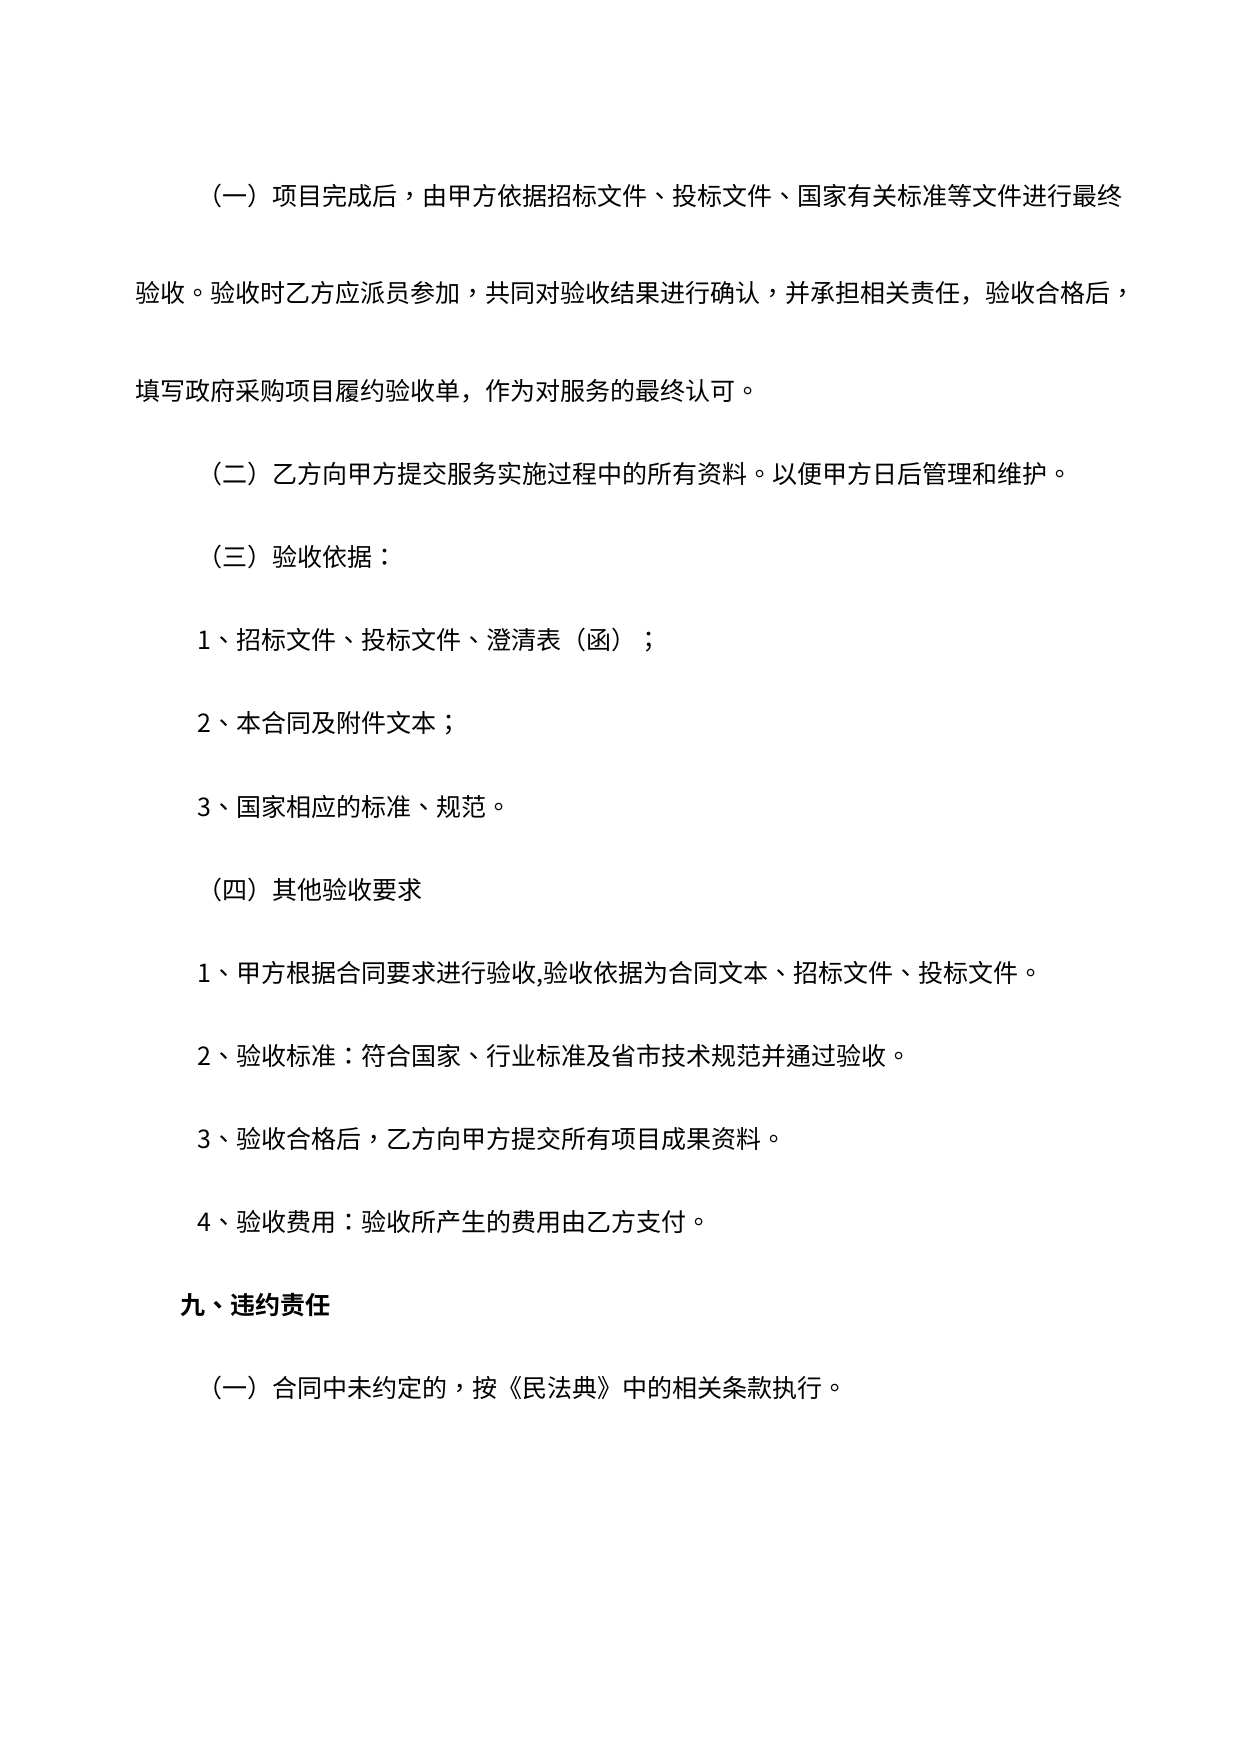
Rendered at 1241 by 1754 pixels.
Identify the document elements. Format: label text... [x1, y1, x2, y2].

text （一）合同中未约定的，按《民法典》中的相关条款执行。 [135, 1354, 1127, 1419]
text 2、验收标准：符合国家、行业标准及省市技术规范并通过验收。 [135, 1022, 1127, 1087]
text 九、违约责任 [135, 1271, 1127, 1336]
text 3、验收合格后，乙方向甲方提交所有项目成果资料。 [135, 1105, 1127, 1170]
text 1、甲方根据合同要求进行验收,验收依据为合同文本、招标文件、投标文件。 [135, 939, 1127, 1004]
text 2、本合同及附件文本； [135, 689, 1127, 754]
text （三）验收依据： [135, 523, 1127, 588]
text 3、国家相应的标准、规范。 [135, 773, 1127, 838]
text 1、招标文件、投标文件、澄清表（函）； [135, 606, 1127, 671]
text （二）乙方向甲方提交服务实施过程中的所有资料。以便甲方日后管理和维护。 [135, 440, 1127, 505]
text （一）项目完成后，由甲方依据招标文件、投标文件、国家有关标准等文件进行最终验收。验收时乙方应派员参加，共同对验收结果进行确认，并承担相关责任，验收合格后，填写政府采购项目履约验收单，作为对服务的最终认可。 [135, 162, 1127, 422]
text 4、验收费用：验收所产生的费用由乙方支付。 [135, 1188, 1127, 1253]
text （四）其他验收要求 [135, 856, 1127, 921]
